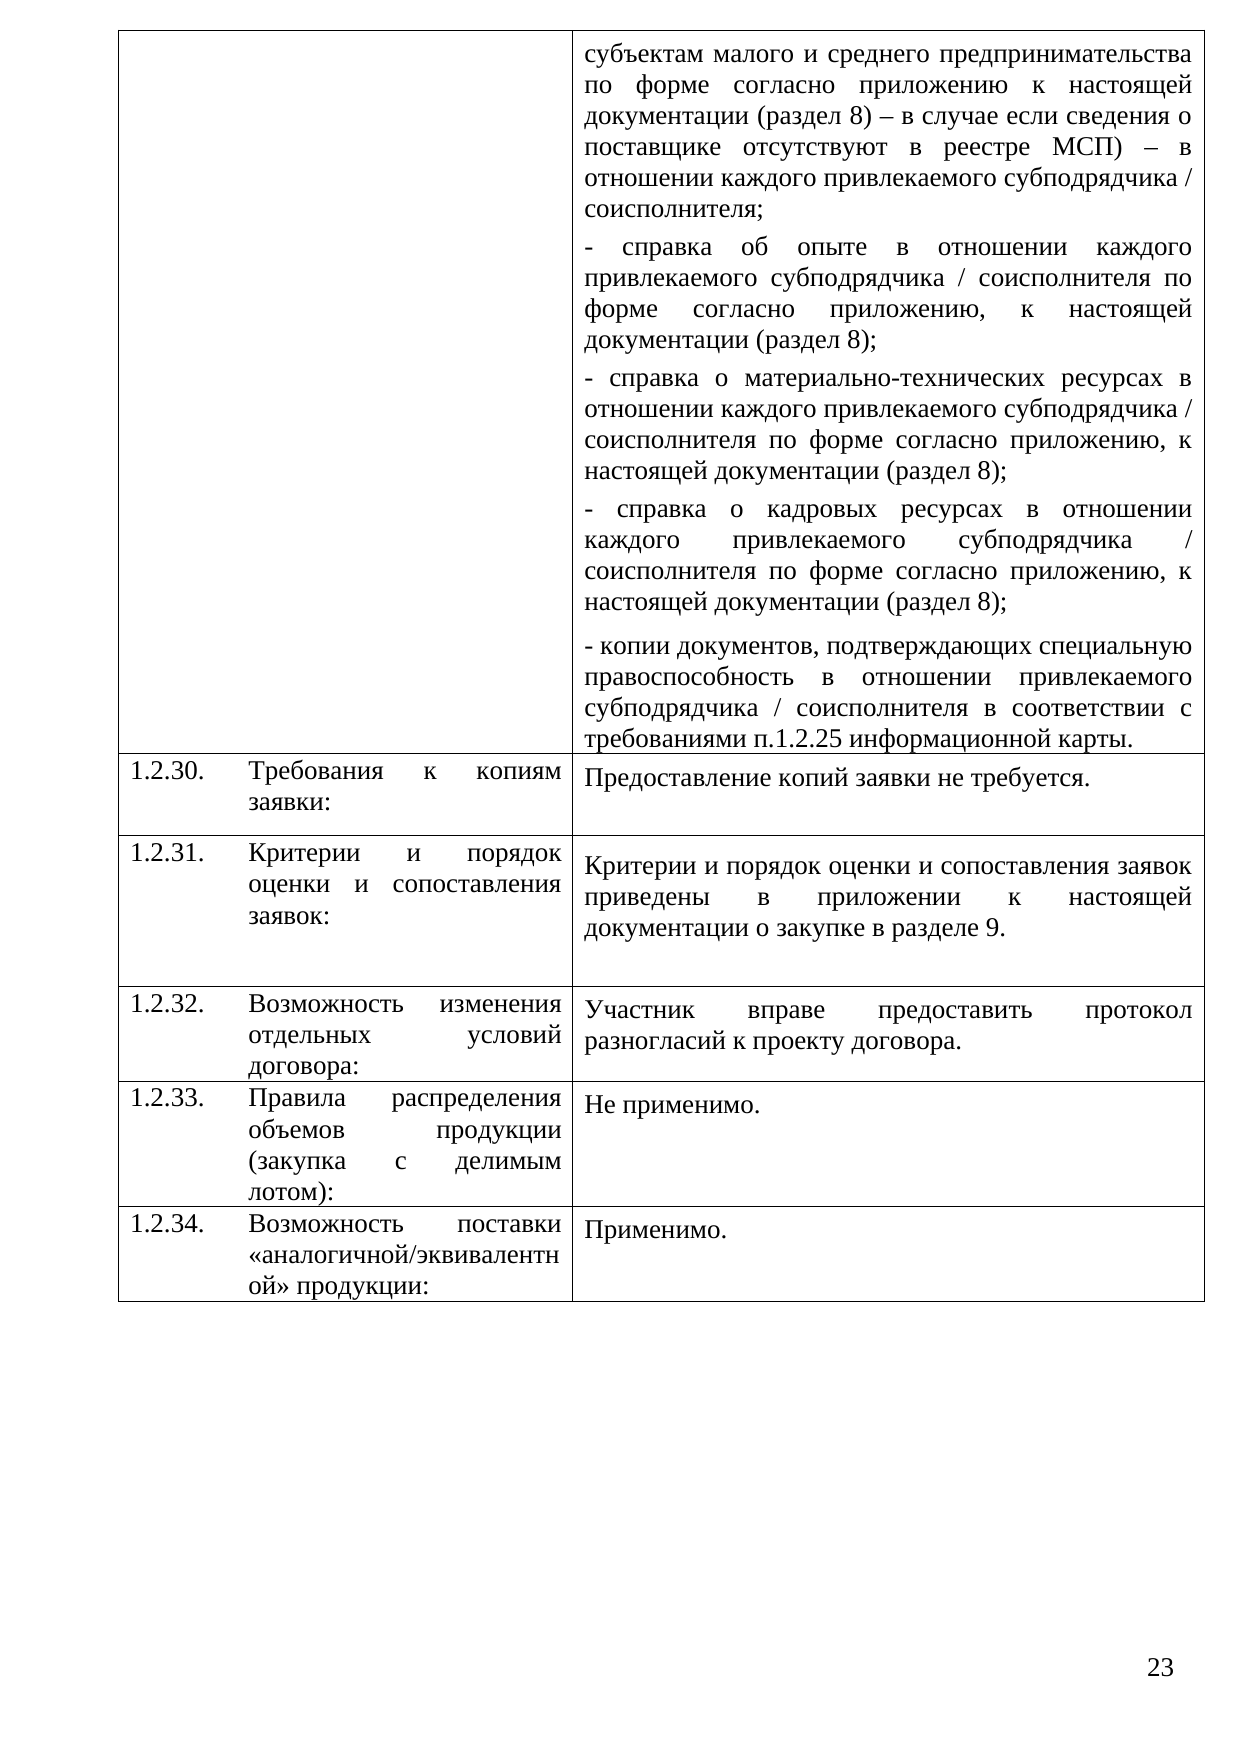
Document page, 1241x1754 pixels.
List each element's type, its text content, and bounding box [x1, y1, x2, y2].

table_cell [119, 31, 572, 753]
table_cell Критерии и порядок оценки и сопоставления заявок: [119, 836, 572, 986]
table_cell Применимо. [573, 1207, 1204, 1301]
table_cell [573, 31, 1204, 753]
table_cell Требования к копиям заявки: [119, 754, 572, 835]
table_cell Участник вправе предоставить протокол разногласий к проекту договора. [573, 987, 1204, 1081]
table_cell Возможность изменения отдельных условий договора: [119, 987, 572, 1081]
table_cell Предоставление копий заявки не требуется. [573, 754, 1204, 835]
table_cell Не применимо. [573, 1082, 1204, 1206]
table_cell Возможность поставки «аналогичной/эквивалентной» продукции: [119, 1207, 572, 1301]
table_cell Правила распределения объемов продукции (закупка с делимым лотом): [119, 1082, 572, 1206]
table_cell Критерии и порядок оценки и сопоставления заявок приведены в приложении к настоящей документации о закупке в разделе 9. [573, 836, 1204, 986]
